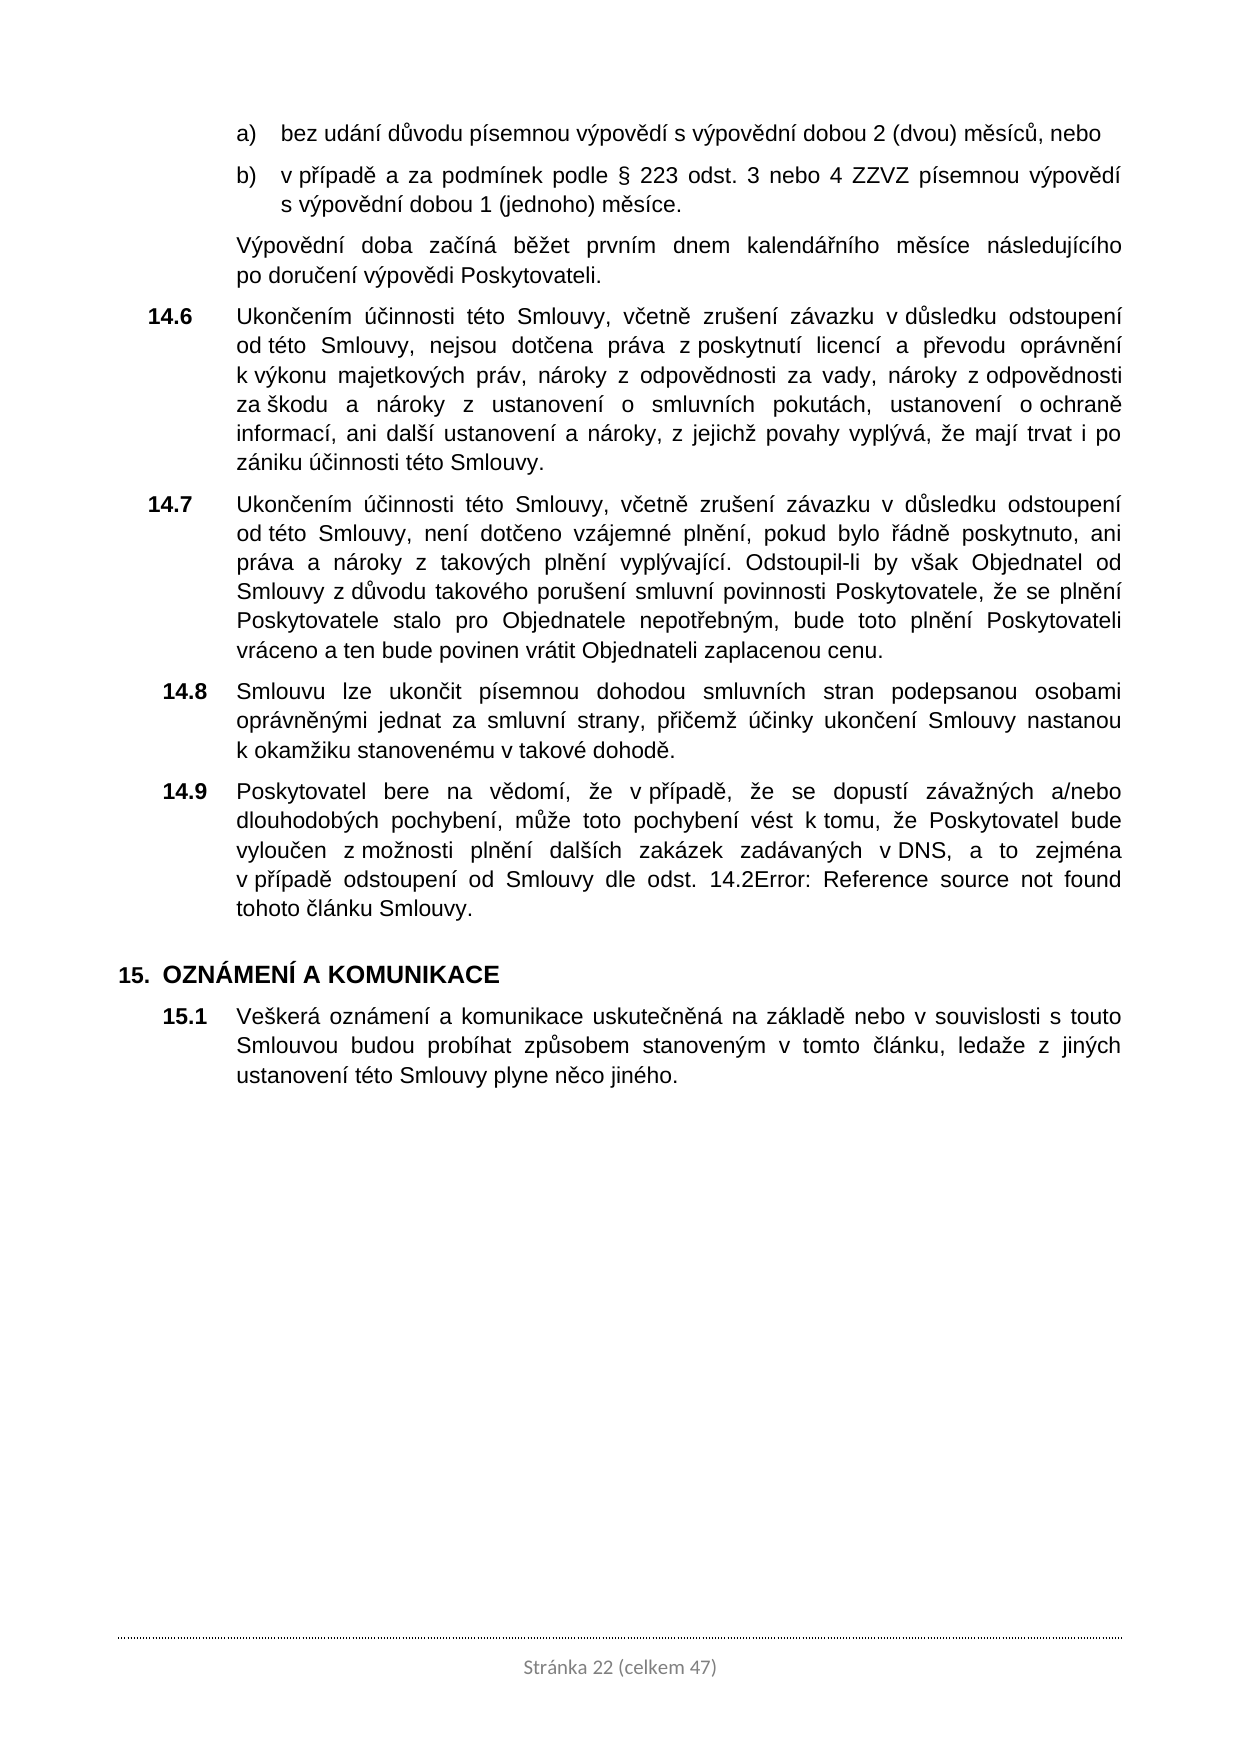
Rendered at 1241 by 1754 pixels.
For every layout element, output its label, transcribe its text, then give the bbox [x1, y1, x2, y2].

text Ukončením účinnosti této Smlouvy, včetně zrušení závazku v důsledku odstoupení od této Smlouvy, není dotčeno vzájemné plnění, pokud bylo řádně poskytnuto, ani práva a nároky z takových plnění vyplývající. Odstoupil-li by však Objednatel od Smlouvy z důvodu takového porušení smluvní povinnosti Poskytovatele, že se plnění Poskytovatele stalo pro Objednatele nepotřebným, bude toto plnění Poskytovateli vráceno a ten bude povinen vrátit Objednateli zaplacenou cenu. [148, 489, 1122, 664]
text Oznámení a komunikace [118, 960, 1122, 989]
text Smlouvu lze ukončit písemnou dohodou smluvních stran podepsanou osobami oprávněnými jednat za smluvní strany, přičemž účinky ukončení Smlouvy nastanou k okamžiku stanovenému v takové dohodě. [162, 676, 1122, 764]
text Veškerá oznámení a komunikace uskutečněná na základě nebo v souvislosti s touto Smlouvou budou probíhat způsobem stanoveným v tomto článku, ledaže z jiných ustanovení této Smlouvy plyne něco jiného. [162, 1001, 1122, 1089]
text Ukončením účinnosti této Smlouvy, včetně zrušení závazku v důsledku odstoupení od této Smlouvy, nejsou dotčena práva z poskytnutí licencí a převodu oprávnění k výkonu majetkových práv, nároky z odpovědnosti za vady, nároky z odpovědnosti za škodu a nároky z ustanovení o smluvních pokutách, ustanovení o ochraně informací, ani další ustanovení a nároky, z jejichž povahy vyplývá, že mají trvat i po zániku účinnosti této Smlouvy. [148, 301, 1122, 476]
list Výpovědní doba začíná běžet prvním dnem kalendářního měsíce následujícího po doručení výpovědi Poskytovateli. [236, 231, 1122, 289]
list bez udání důvodu písemnou výpovědí s výpovědní dobou 2 (dvou) měsíců, nebo [236, 118, 1122, 147]
list v případě a za podmínek podle § 223 odst. 3 nebo 4 ZZVZ písemnou výpovědí s výpovědní dobou 1 (jednoho) měsíce. [236, 160, 1122, 218]
